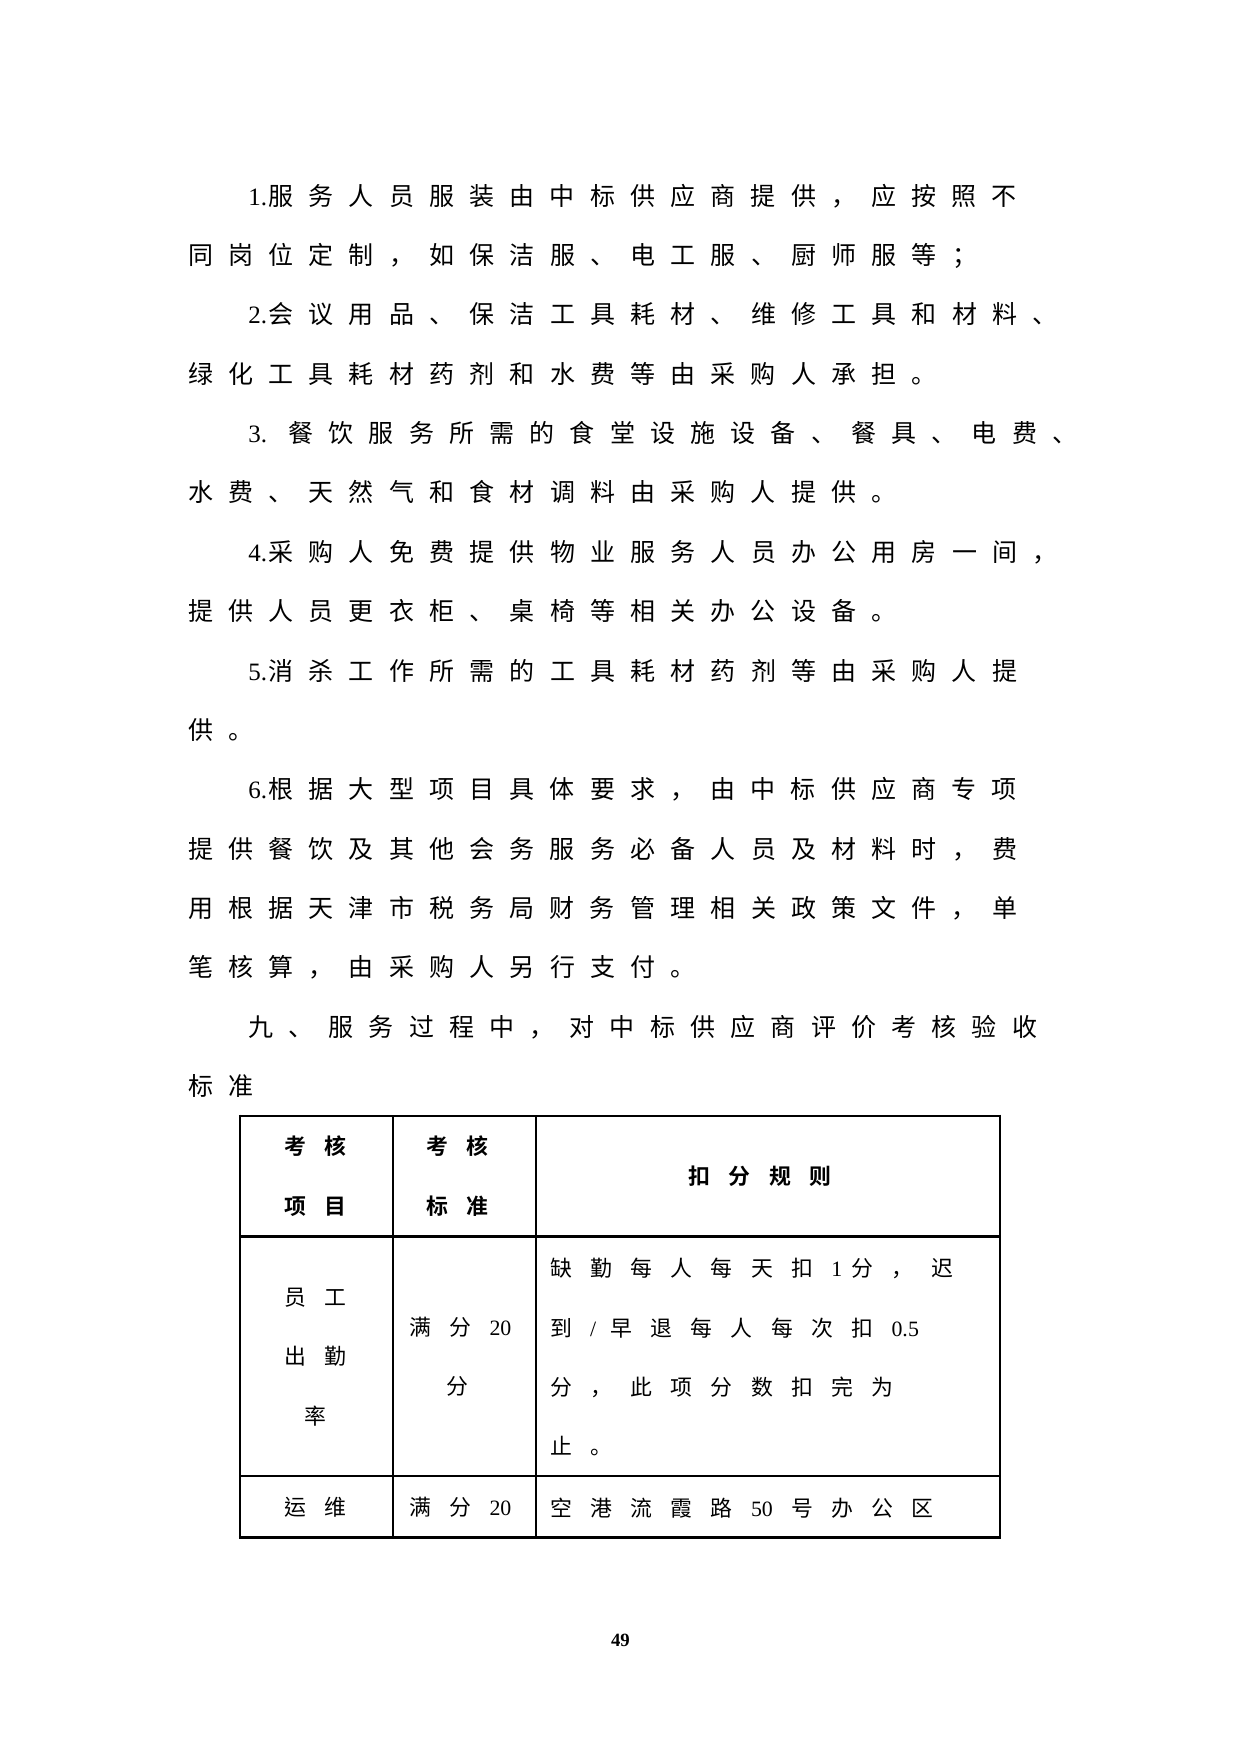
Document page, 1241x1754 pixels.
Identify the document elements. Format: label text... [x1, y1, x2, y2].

table_header 考核标准 [394, 1117, 535, 1235]
text 1.服务人员服装由中标供应商提供，应按照不同岗位定制，如保洁服、电工服、厨师服等； [188, 164, 1052, 283]
table_cell 员工出勤率 [241, 1238, 392, 1475]
text 九、服务过程中，对中标供应商评价考核验收标准 [188, 996, 1052, 1114]
text 2.会议用品、保洁工具耗材、维修工具和材料、绿化工具耗材药剂和水费等由采购人承担。 [188, 283, 1052, 402]
text 4.采购人免费提供物业服务人员办公用房一间，提供人员更衣柜、桌椅等相关办公设备。 [188, 521, 1052, 639]
text 5.消杀工作所需的工具耗材药剂等由采购人提供。 [188, 639, 1052, 758]
table_cell 运维安全 [241, 1477, 392, 1536]
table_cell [537, 1477, 999, 1536]
table_cell 满分20分 [394, 1477, 535, 1536]
text 6.根据大型项目具体要求，由中标供应商专项提供餐饮及其他会务服务必备人员及材料时，费用根据天津市税务局财务管理相关政策文件，单笔核算，由采购人另行支付。 [188, 758, 1052, 996]
table_header 考核项目 [241, 1117, 392, 1235]
text 3. 餐饮服务所需的食堂设施设备、餐具、电费、水费、天然气和食材调料由采购人提供。 [188, 402, 1052, 521]
table_header 扣分规则 [537, 1117, 999, 1235]
table_cell 缺勤每人每天扣1分，迟到/早退每人每次扣0.5分，此项分数扣完为止。 [537, 1238, 999, 1475]
table_cell 满分20分 [394, 1238, 535, 1475]
